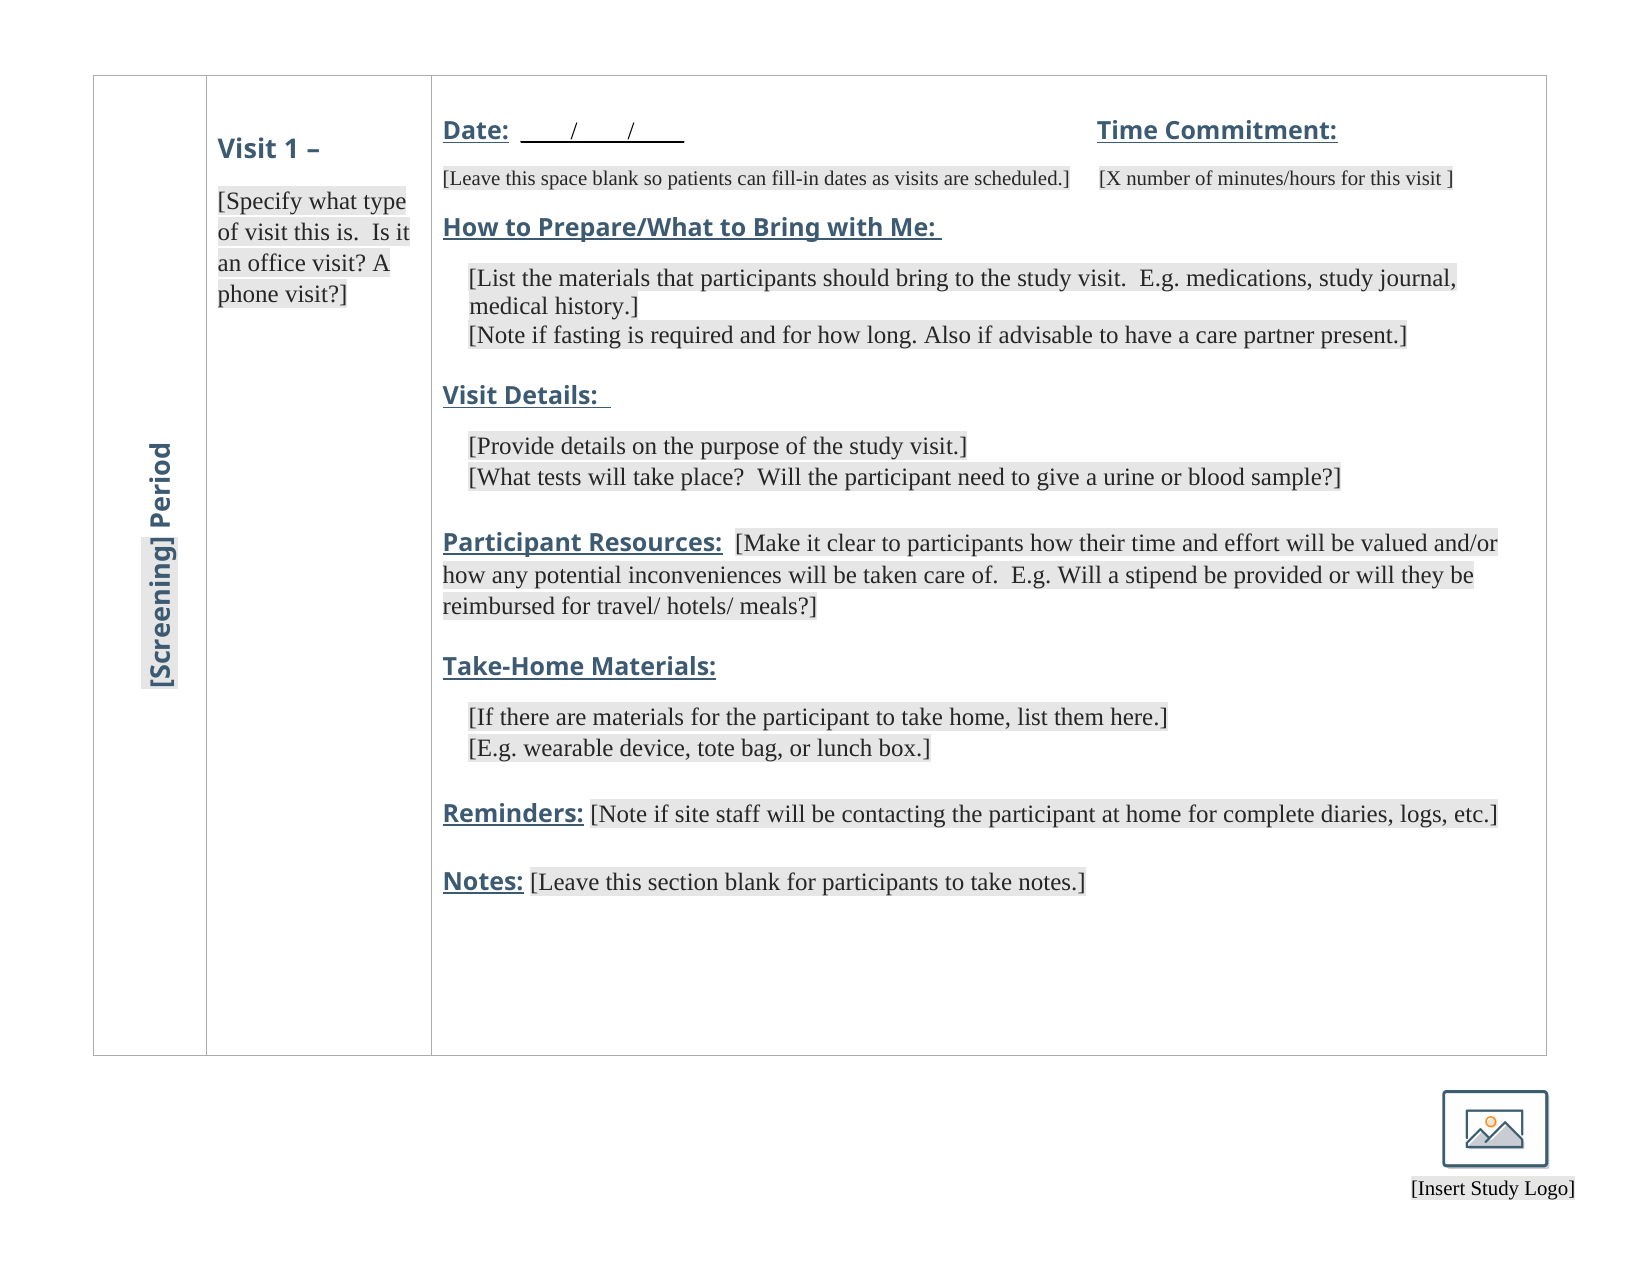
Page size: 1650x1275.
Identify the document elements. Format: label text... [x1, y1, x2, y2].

table_cell Date: ____/____/____ Time Commitment: [Leave this space blank so patients can fill-in dates as visits are scheduled.] [X number of minutes/hours for this visit ] How to Prepare/What to Bring with Me:  [List the materials that participants should bring to the study visit. E.g. medications, study journal, medical history.]  [Note if fasting is required and for how long. Also if advisable to have a care partner present.] Visit Details:  [Provide details on the purpose of the study visit.]  [What tests will take place? Will the participant need to give a urine or blood sample?] Participant Resources: [Make it clear to participants how their time and effort will be valued and/or how any potential inconveniences will be taken care of. E.g. Will a stipend be provided or will they be reimbursed for travel/ hotels/ meals?] Take-Home Materials:  [If there are materials for the participant to take home, list them here.]  [E.g. wearable device, tote bag, or lunch box.] Reminders: [Note if site staff will be contacting the participant at home for complete diaries, logs, etc.] Notes: [Leave this section blank for participants to take notes.] [432, 76, 1546, 1055]
table_cell Visit 1 – [Specify what type of visit this is. Is it an office visit? A phone visit?] [207, 76, 431, 1055]
picture [1442, 1090, 1550, 1169]
table_cell [Screening] Period [94, 76, 206, 1055]
